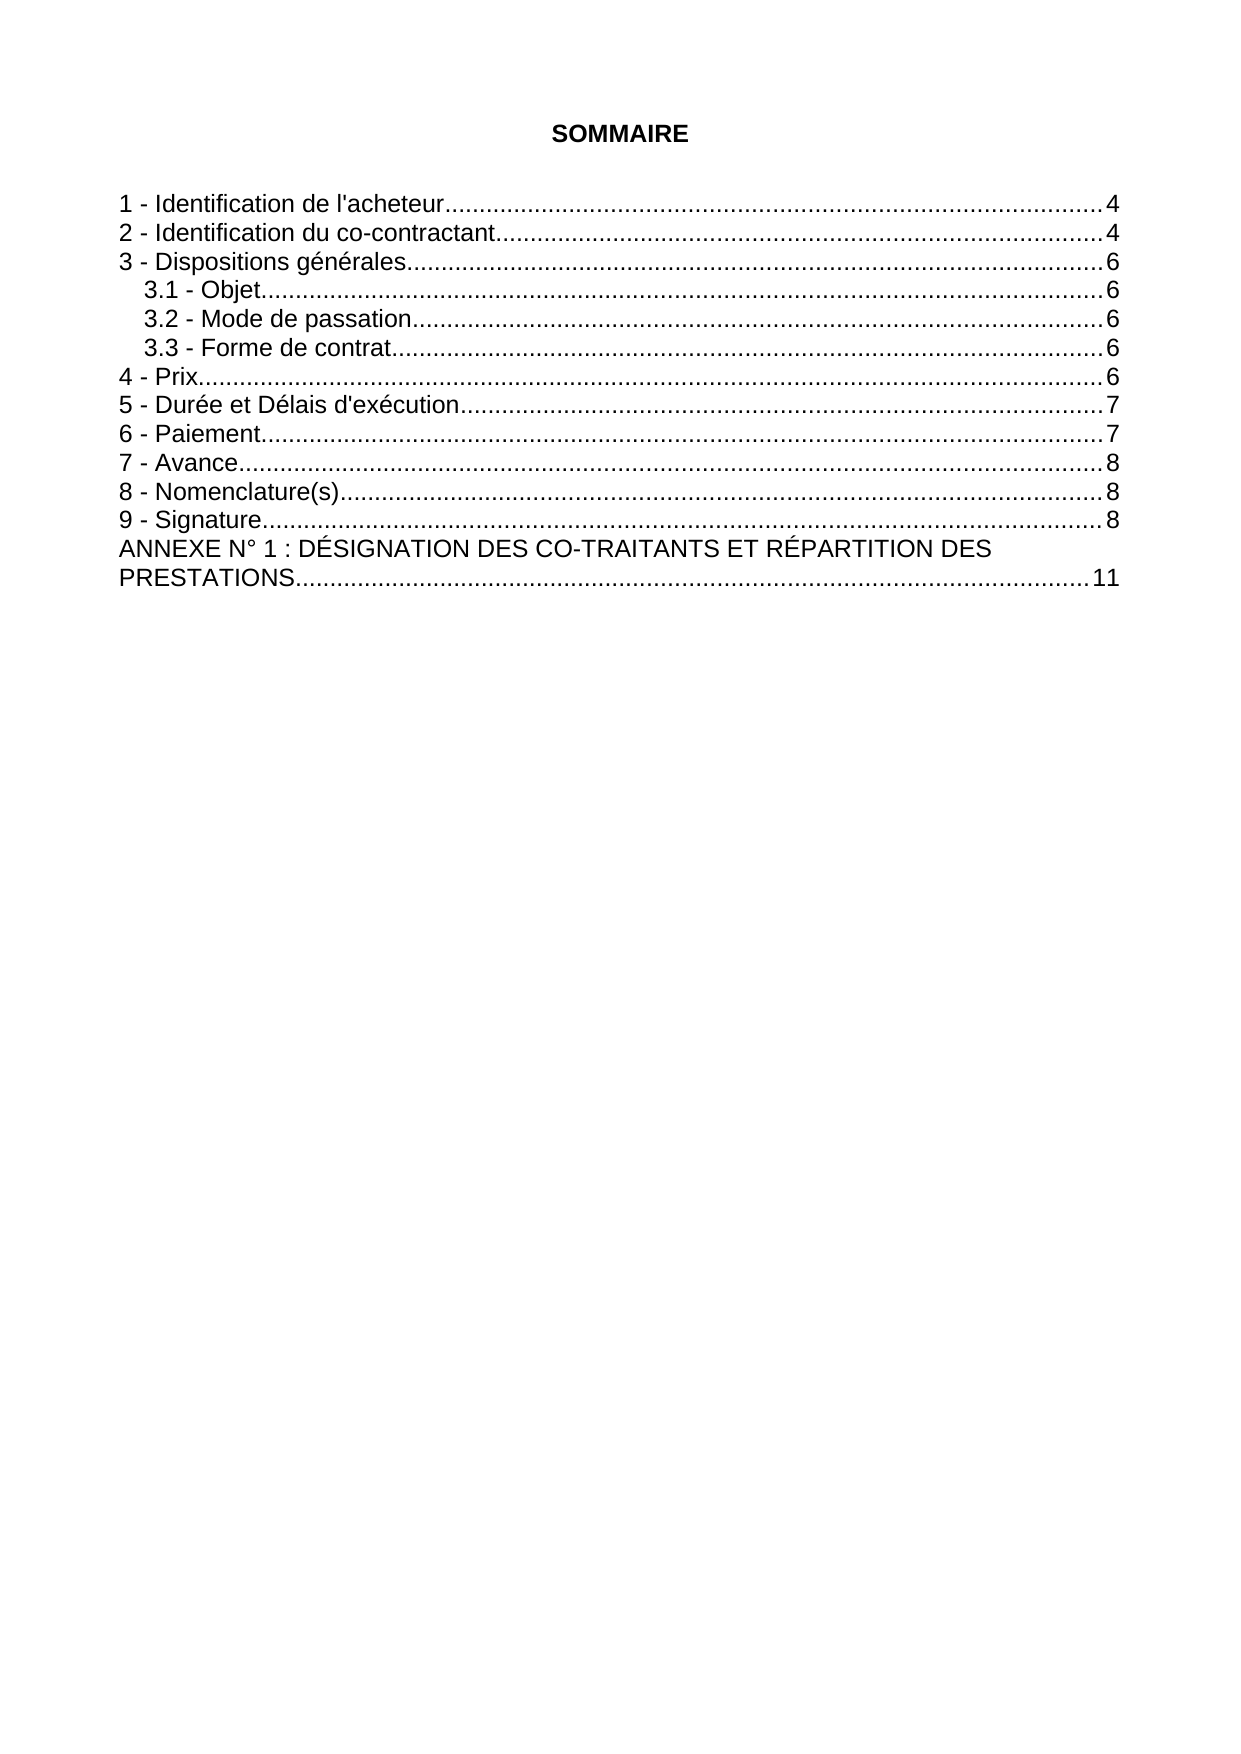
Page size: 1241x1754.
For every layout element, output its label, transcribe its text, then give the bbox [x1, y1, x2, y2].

text 6 - Paiement 7 [119, 419, 1121, 448]
text 5 - Durée et Délais d'exécution 7 [119, 390, 1121, 419]
text SOMMAIRE [119, 119, 1121, 147]
text 3.2 - Mode de passation 6 [144, 304, 1121, 333]
text 4 - Prix 6 [119, 362, 1121, 390]
text ANNEXE N° 1 : DÉSIGNATION DES CO-TRAITANTS ET RÉPARTITION DES PRESTATIONS 11 [119, 534, 1121, 592]
text 9 - Signature 8 [119, 505, 1121, 534]
text 3.1 - Objet 6 [144, 275, 1121, 304]
text 3 - Dispositions générales 6 [119, 247, 1121, 275]
text 3.3 - Forme de contrat 6 [144, 333, 1121, 362]
text 7 - Avance 8 [119, 448, 1121, 477]
text 1 - Identification de l'acheteur 4 [119, 189, 1121, 218]
text 8 - Nomenclature(s) 8 [119, 477, 1121, 505]
text 2 - Identification du co-contractant 4 [119, 218, 1121, 247]
